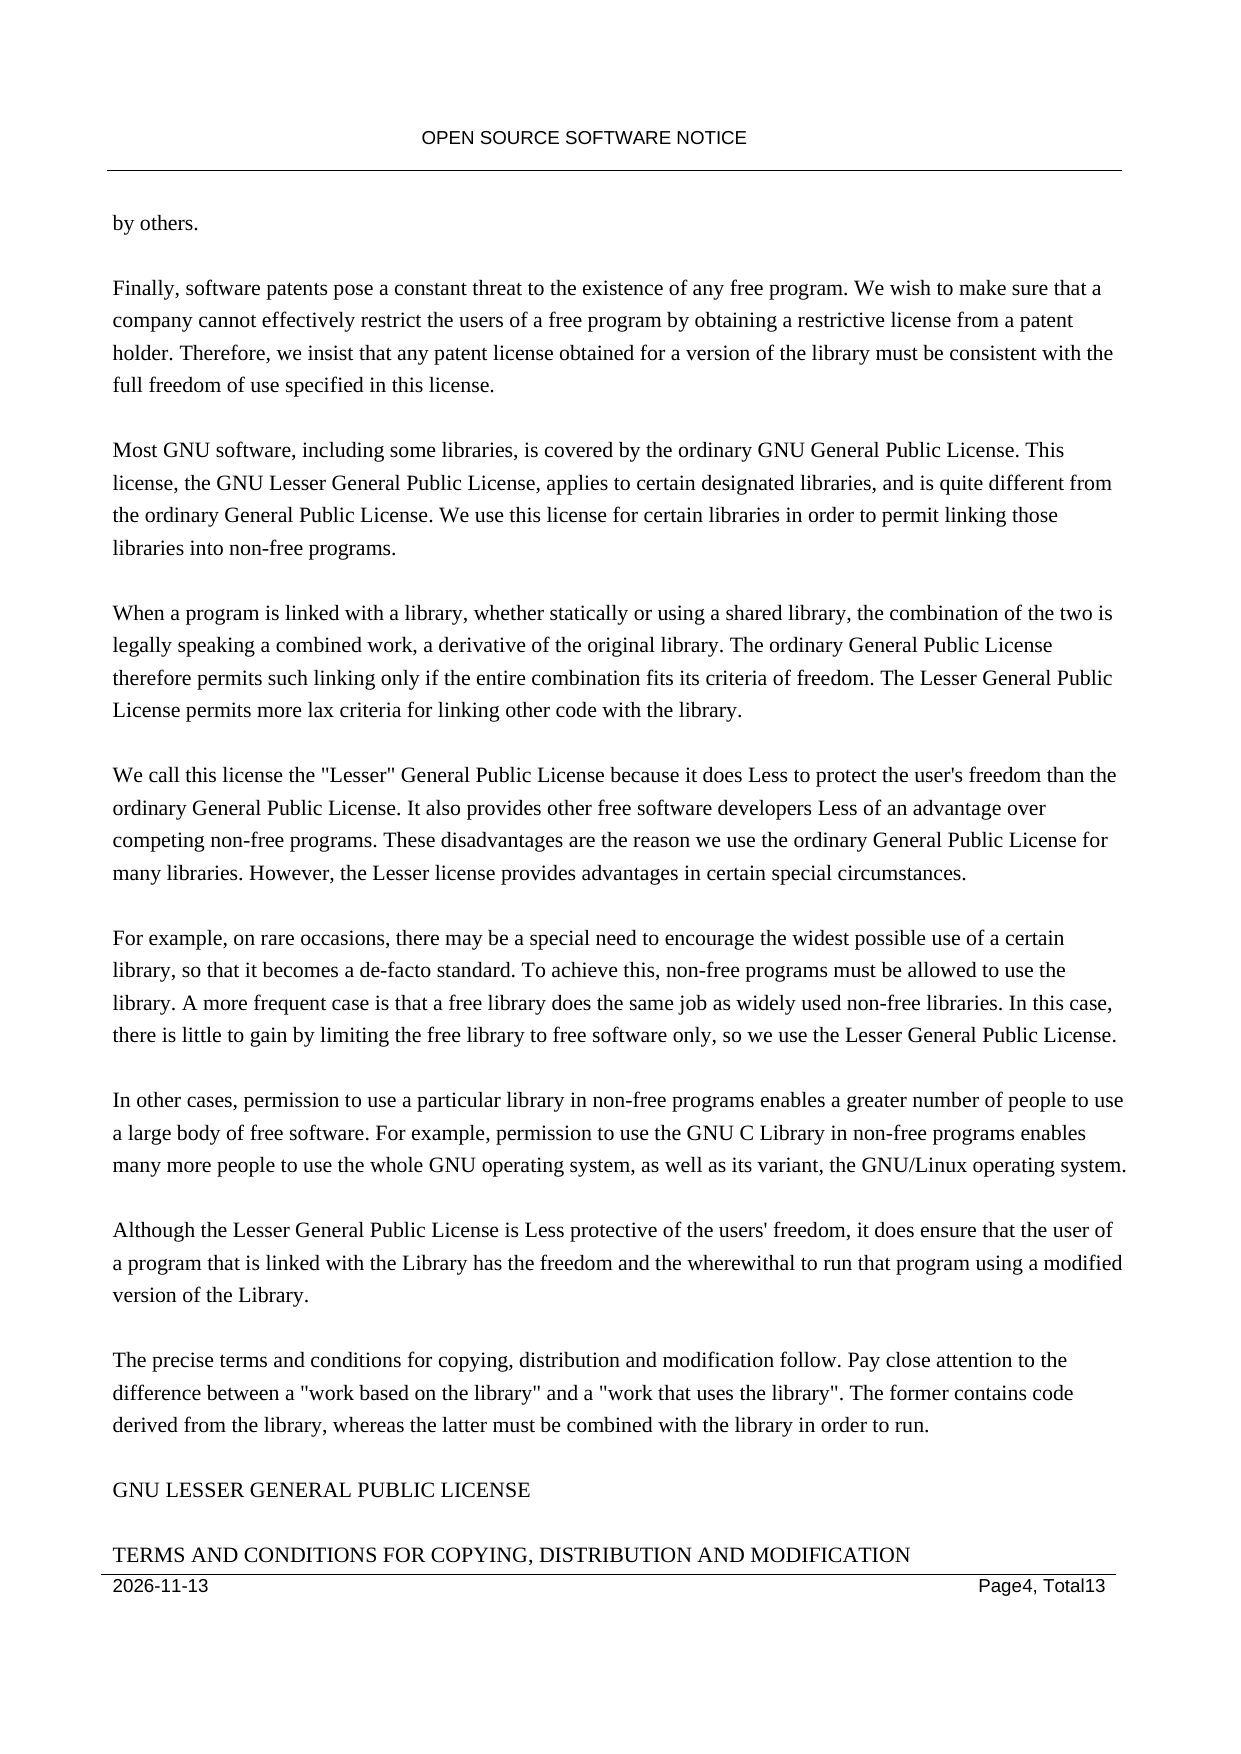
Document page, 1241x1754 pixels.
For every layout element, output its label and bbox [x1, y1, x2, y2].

text [112, 206, 1128, 1571]
